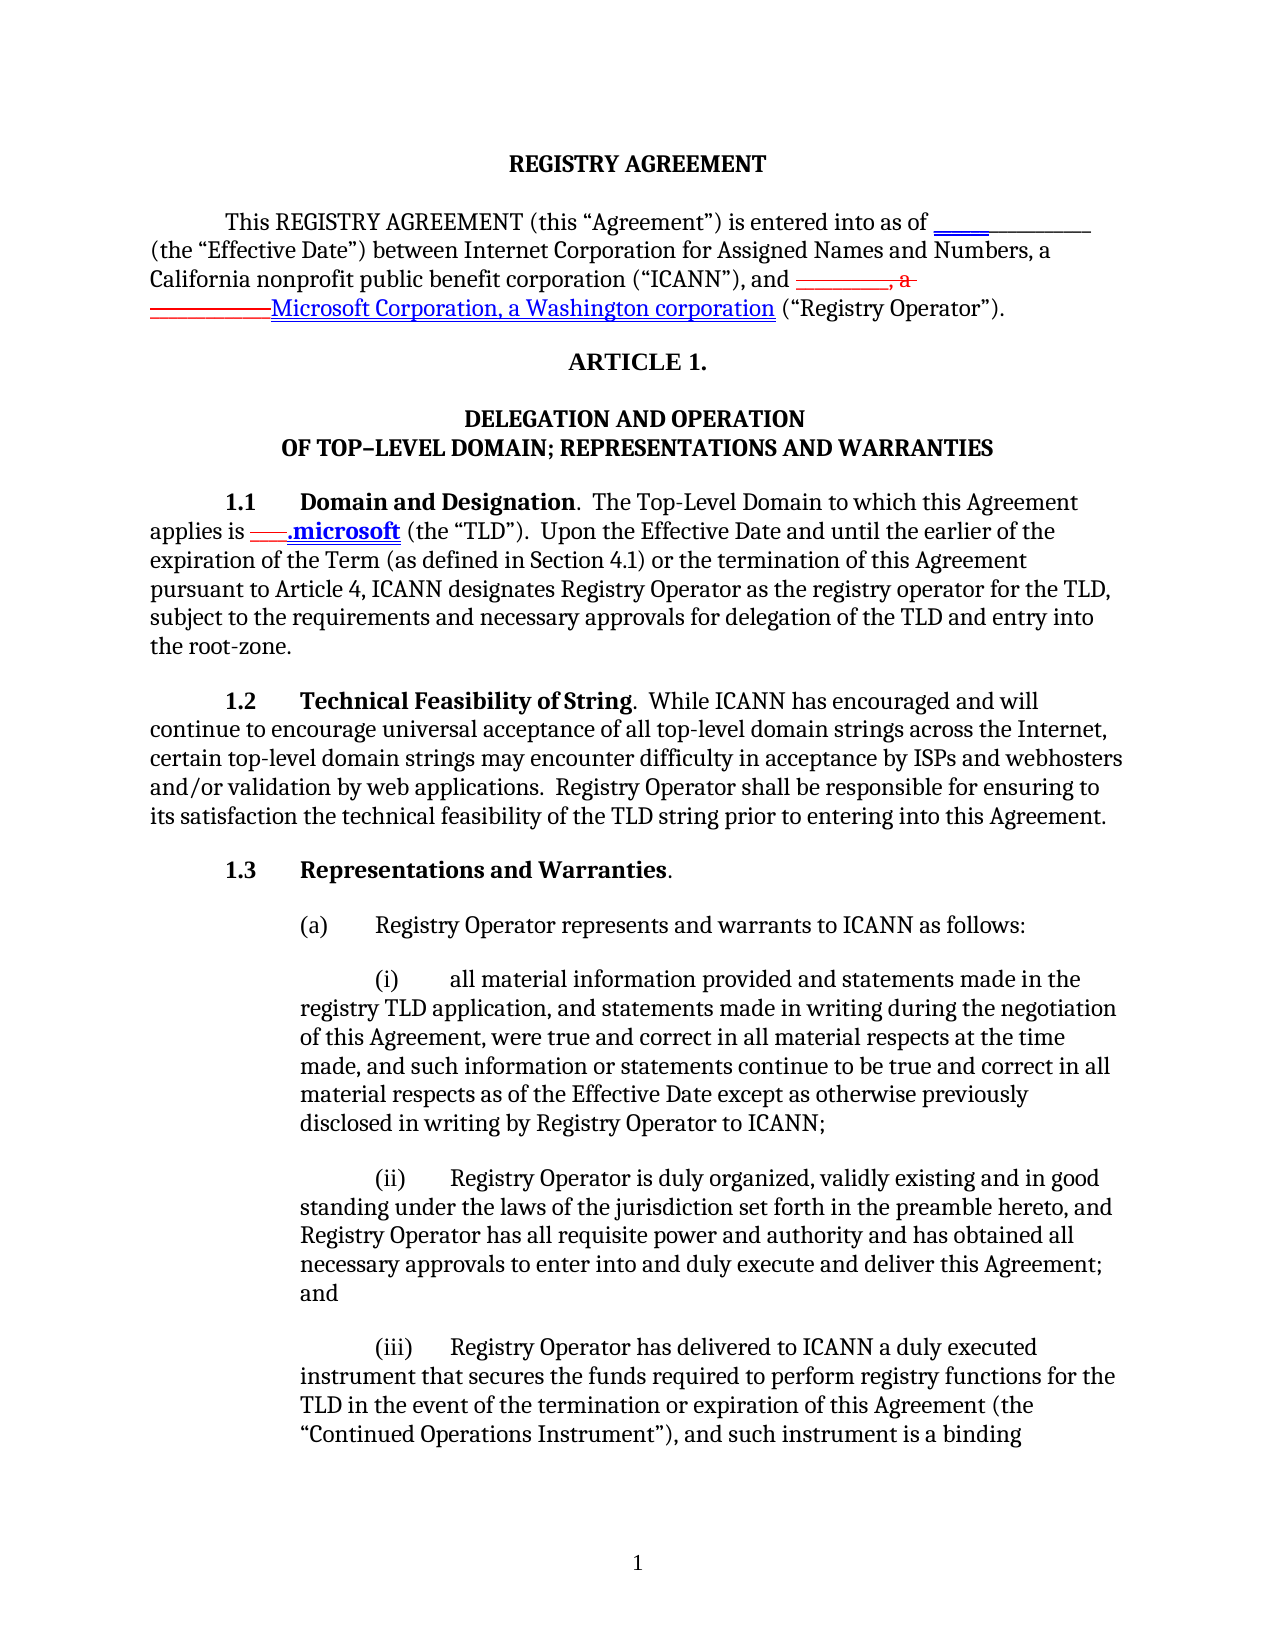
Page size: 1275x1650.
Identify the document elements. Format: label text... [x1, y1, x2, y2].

text Registry Operator represents and warrants to ICANN as follows: [150, 910, 1125, 939]
title REGISTRY AGREEMENT [150, 150, 1125, 179]
text all material information provided and statements made in the registry TLD application, and statements made in writing during the negotiation of this Agreement, were true and correct in all material respects at the time made, and such information or statements continue to be true and correct in all material respects as of the Effective Date except as otherwise previously disclosed in writing by Registry Operator to ICANN; [300, 964, 1125, 1138]
text This REGISTRY AGREEMENT (this “Agreement”) is entered into as of _________________ (the “Effective Date”) between Internet Corporation for Assigned Names and Numbers, a California nonprofit public benefit corporation (“ICANN”), and __________, a _____________Microsoft Corporation, a Washington corporation (“Registry Operator”). [150, 207, 1125, 322]
text Technical Feasibility of String. While ICANN has encouraged and will continue to encourage universal acceptance of all top-level domain strings across the Internet, certain top-level domain strings may encounter difficulty in acceptance by ISPs and webhosters and/or validation by web applications. Registry Operator shall be responsible for ensuring to its satisfaction the technical feasibility of the TLD string prior to entering into this Agreement. [150, 686, 1125, 830]
text Domain and Designation. The Top-Level Domain to which this Agreement applies is ____.microsoft (the “TLD”). Upon the Effective Date and until the earlier of the expiration of the Term (as defined in Section 4.1) or the termination of this Agreement pursuant to Article 4, ICANN designates Registry Operator as the registry operator for the TLD, subject to the requirements and necessary approvals for delegation of the TLD and entry into the root-zone. [150, 487, 1125, 661]
text Registry Operator is duly organized, validly existing and in good standing under the laws of the jurisdiction set forth in the preamble hereto, and Registry Operator has all requisite power and authority and has obtained all necessary approvals to enter into and duly execute and deliver this Agreement; and [300, 1163, 1125, 1307]
text DELEGATION AND OPERATION OF TOP–LEVEL DOMAIN; REPRESENTATIONS AND WARRANTIES [150, 347, 1125, 462]
text Representations and Warranties. [150, 855, 1125, 885]
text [300, 1332, 1125, 1448]
